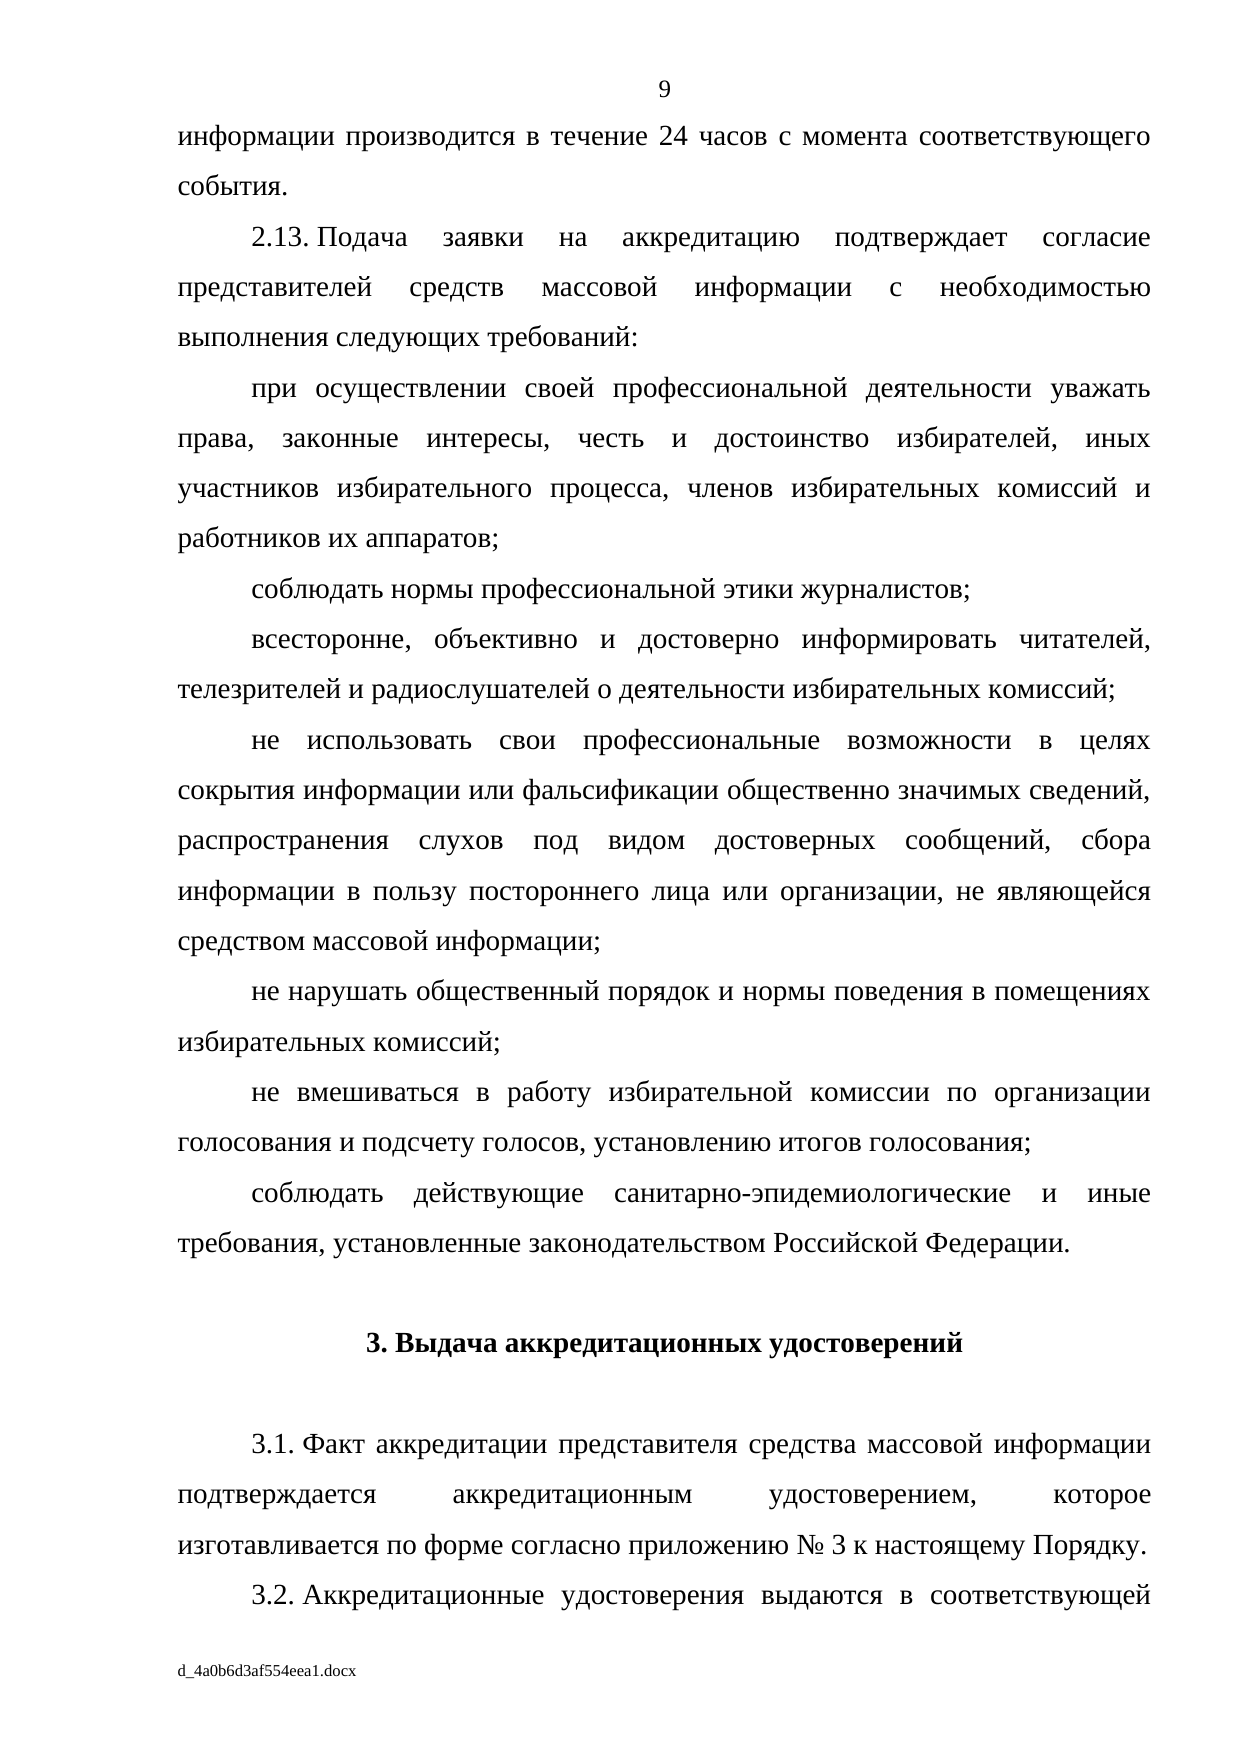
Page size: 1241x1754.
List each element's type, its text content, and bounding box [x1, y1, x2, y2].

text не использовать свои профессиональные возможности в целях сокрытия информации или фальсификации общественно значимых сведений, распространения слухов под видом достоверных сообщений, сбора информации в пользу постороннего лица или организации, не являющейся средством массовой информации; [177, 722, 1152, 957]
text соблюдать нормы профессиональной этики журналистов; [177, 571, 1152, 604]
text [177, 118, 1152, 202]
text не вмешиваться в работу избирательной комиссии по организации голосования и подсчету голосов, установлению итогов голосования; [177, 1074, 1152, 1158]
text не нарушать общественный порядок и нормы поведения в помещениях избирательных комиссий; [177, 973, 1152, 1057]
title 3. Выдача аккредитационных удостоверений [177, 1326, 1152, 1359]
text соблюдать действующие санитарно-эпидемиологические и иные требования, установленные законодательством Российской Федерации. [177, 1175, 1152, 1258]
text 2.13. Подача заявки на аккредитацию подтверждает согласие представителей средств массовой информации с необходимостью выполнения следующих требований: [177, 219, 1152, 353]
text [177, 1577, 1152, 1611]
text всесторонне, объективно и достоверно информировать читателей, телезрителей и радиослушателей о деятельности избирательных комиссий; [177, 621, 1152, 705]
text при осуществлении своей профессиональной деятельности уважать права, законные интересы, честь и достоинство избирателей, иных участников избирательного процесса, членов избирательных комиссий и работников их аппаратов; [177, 370, 1152, 554]
text 3.1. Факт аккредитации представителя средства массовой информации подтверждается аккредитационным удостоверением, которое изготавливается по форме согласно приложению № 3 к настоящему Порядку. [177, 1426, 1152, 1560]
